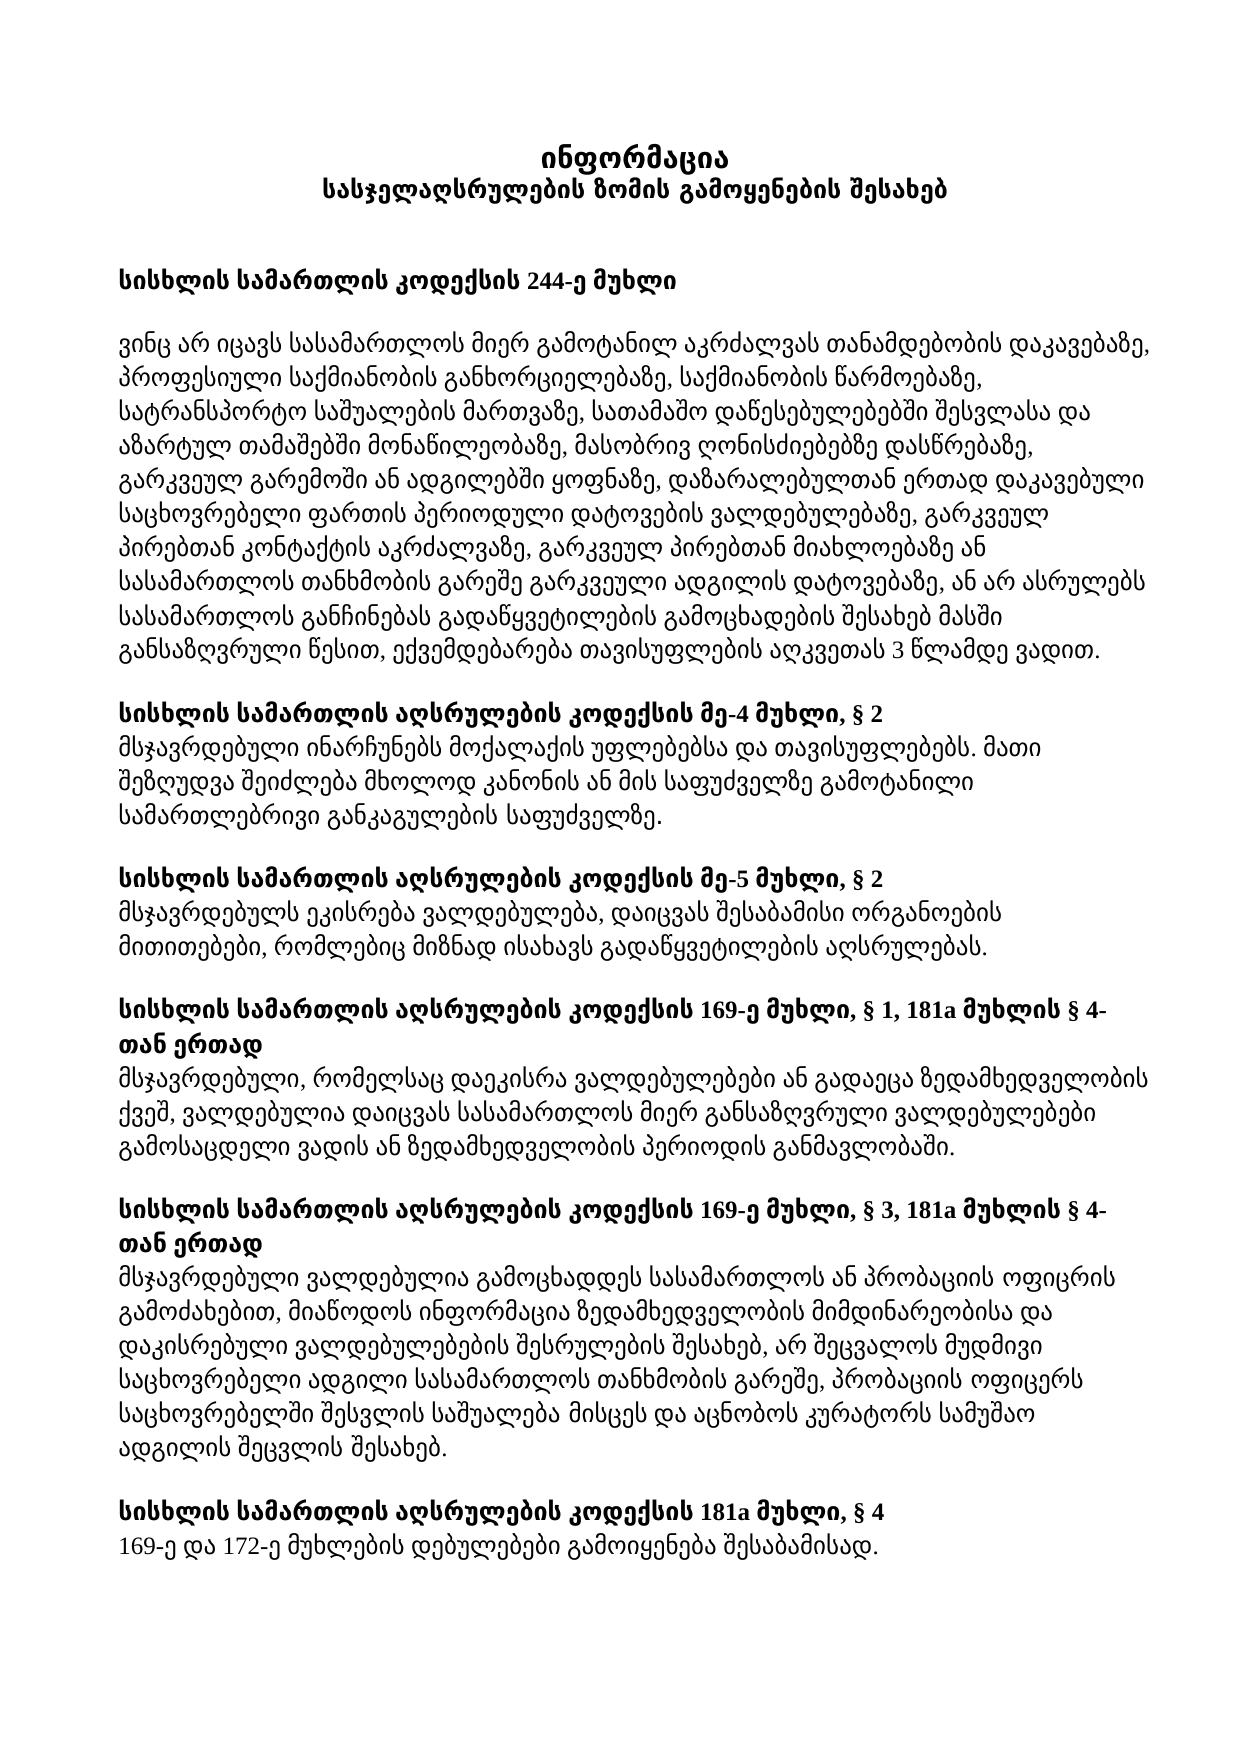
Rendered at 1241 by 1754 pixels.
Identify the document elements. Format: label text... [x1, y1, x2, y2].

text სისხლის სამართლის აღსრულების კოდექსის მე-4 მუხლი, § 2 მსჯავრდებული ინარჩუნებს მოქალაქის უფლებებსა და თავისუფლებებს. მათი შეზღუდვა შეიძლება მხოლოდ კანონის ან მის საფუძველზე გამოტანილი სამართლებრივი განკაგულების საფუძველზე. [118, 695, 1152, 832]
text სასჯელაღსრულების ზომის გამოყენების შესახებ [118, 175, 1152, 204]
text სისხლის სამართლის აღსრულების კოდექსის 169-ე მუხლი, § 3, 181a მუხლის § 4-თან ერთად მსჯავრდებული ვალდებულია გამოცხადდეს სასამართლოს ან პრობაციის ოფიცრის გამოძახებით, მიაწოდოს ინფორმაცია ზედამხედველობის მიმდინარეობისა და დაკისრებული ვალდებულებების შესრულების შესახებ, არ შეცვალოს მუდმივი საცხოვრებელი ადგილი სასამართლოს თანხმობის გარეშე, პრობაციის ოფიცერს საცხოვრებელში შესვლის საშუალება მისცეს და აცნობოს კურატორს სამუშაო ადგილის შეცვლის შესახებ. [118, 1192, 1152, 1464]
text ინფორმაცია [118, 141, 1152, 175]
text სისხლის სამართლის აღსრულების კოდექსის 169-ე მუხლი, § 1, 181a მუხლის § 4-თან ერთად მსჯავრდებული, რომელსაც დაეკისრა ვალდებულებები ან გადაეცა ზედამხედველობის ქვეშ, ვალდებულია დაიცვას სასამართლოს მიერ განსაზღვრული ვალდებულებები გამოსაცდელი ვადის ან ზედამხედველობის პერიოდის განმავლობაში. [118, 992, 1152, 1162]
text სისხლის სამართლის კოდექსის 244-ე მუხლი [118, 262, 1152, 296]
text სისხლის სამართლის აღსრულების კოდექსის 181a მუხლი, § 4 169-ე და 172-ე მუხლების დებულებები გამოიყენება შესაბამისად. [118, 1493, 1152, 1561]
text სისხლის სამართლის აღსრულების კოდექსის მე-5 მუხლი, § 2 მსჯავრდებულს ეკისრება ვალდებულება, დაიცვას შესაბამისი ორგანოების მითითებები, რომლებიც მიზნად ისახავს გადაწყვეტილების აღსრულებას. [118, 861, 1152, 963]
text ვინც არ იცავს სასამართლოს მიერ გამოტანილ აკრძალვას თანამდებობის დაკავებაზე, პროფესიული საქმიანობის განხორციელებაზე, საქმიანობის წარმოებაზე, სატრანსპორტო საშუალების მართვაზე, სათამაშო დაწესებულებებში შესვლასა და აზარტულ თამაშებში მონაწილეობაზე, მასობრივ ღონისძიებებზე დასწრებაზე, გარკვეულ გარემოში ან ადგილებში ყოფნაზე, დაზარალებულთან ერთად დაკავებული საცხოვრებელი ფართის პერიოდული დატოვების ვალდებულებაზე, გარკვეულ პირებთან კონტაქტის აკრძალვაზე, გარკვეულ პირებთან მიახლოებაზე ან სასამართლოს თანხმობის გარეშე გარკვეული ადგილის დატოვებაზე, ან არ ასრულებს სასამართლოს განჩინებას გადაწყვეტილების გამოცხადების შესახებ მასში განსაზღვრული წესით, ექვემდებარება თავისუფლების აღკვეთას 3 წლამდე ვადით. [118, 326, 1152, 666]
